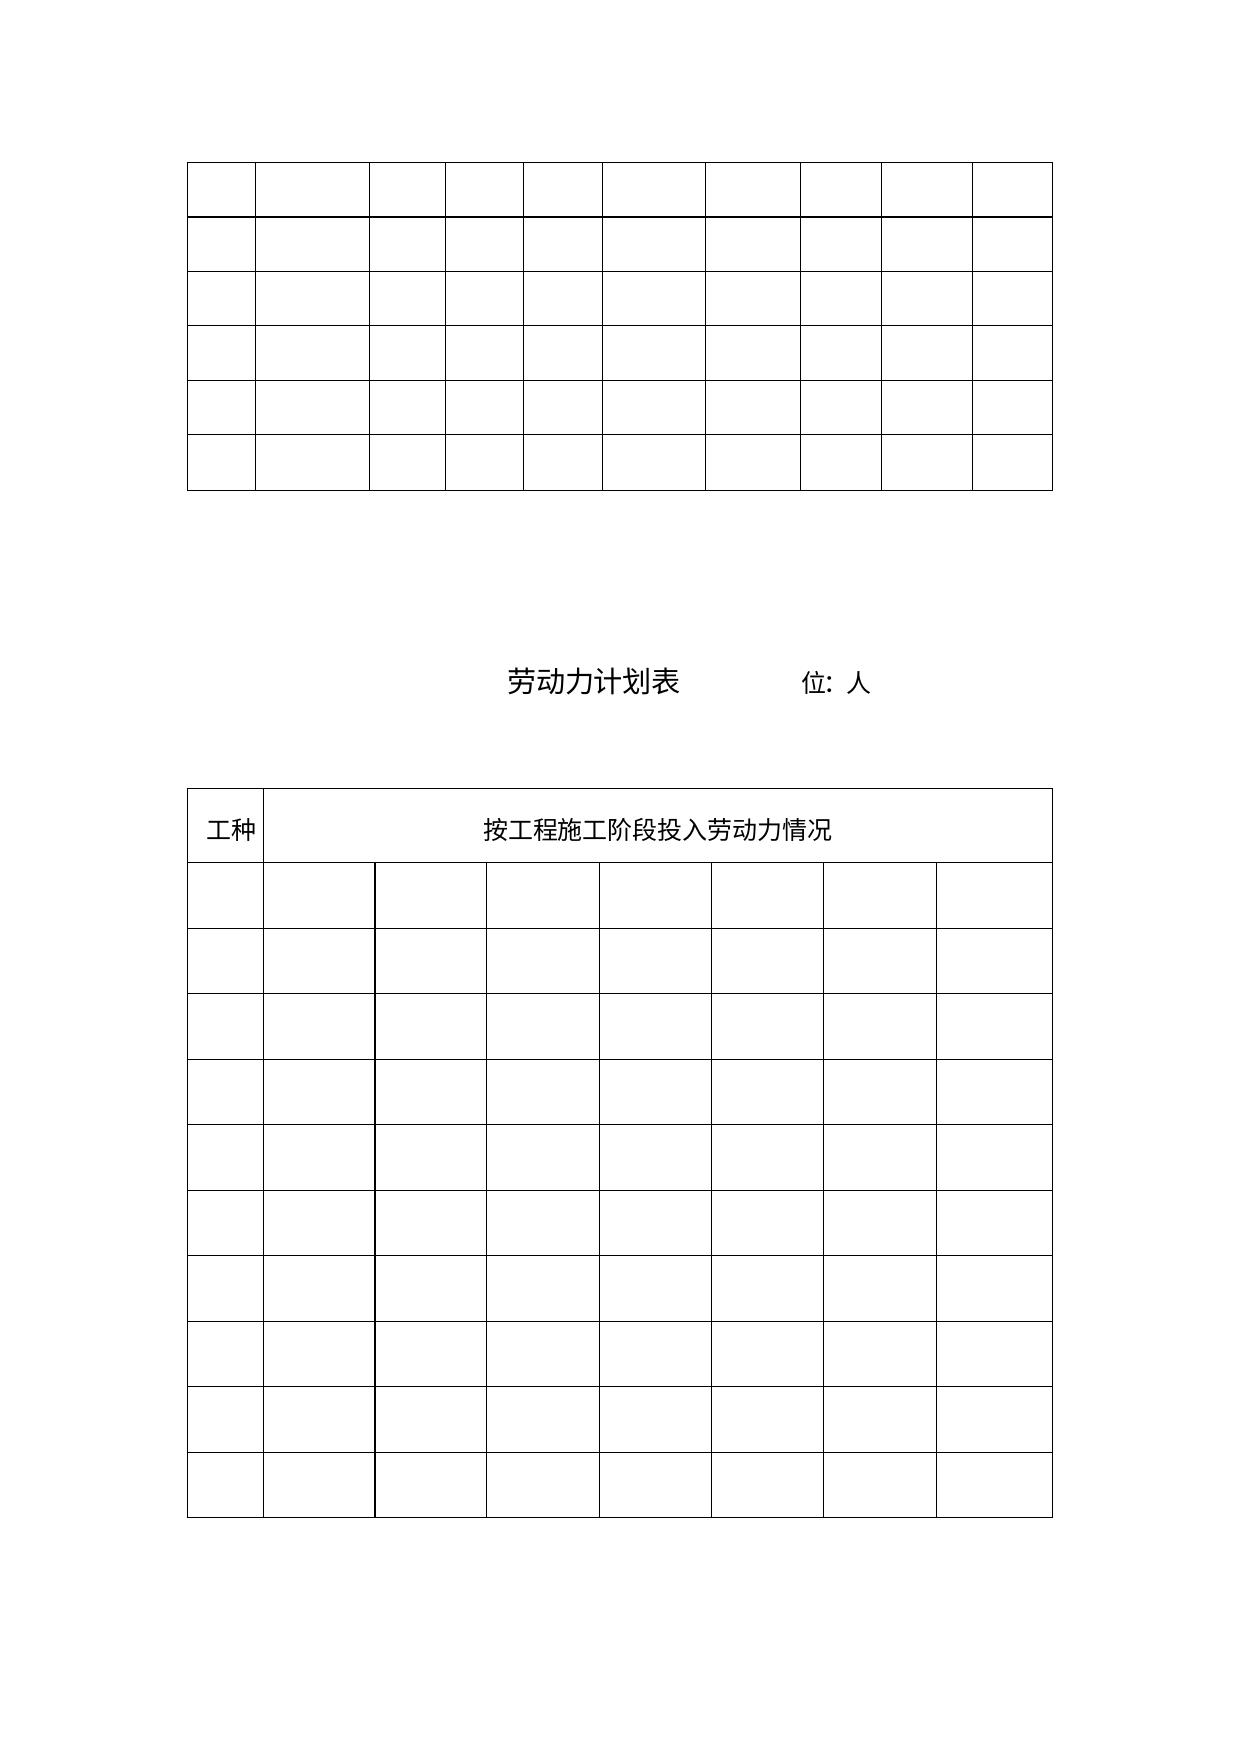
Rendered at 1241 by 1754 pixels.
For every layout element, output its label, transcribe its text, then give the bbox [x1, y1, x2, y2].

table_cell [712, 863, 823, 927]
table_cell [824, 1453, 936, 1517]
table_cell [882, 163, 972, 216]
table_cell [973, 163, 1052, 216]
table_cell [376, 1125, 486, 1189]
table_cell [376, 1060, 486, 1124]
table_header 工种 [188, 789, 263, 862]
table_cell [937, 1387, 1052, 1452]
table_cell [937, 1060, 1052, 1124]
table_cell [937, 929, 1052, 993]
table_cell [188, 1060, 263, 1124]
table_cell [524, 381, 602, 434]
table_cell [973, 218, 1052, 271]
table_cell [370, 272, 445, 325]
table_cell [264, 1322, 374, 1386]
table_cell [524, 272, 602, 325]
table_cell [600, 863, 711, 927]
table_cell [256, 435, 369, 490]
table_cell [256, 381, 369, 434]
table_cell [824, 863, 936, 927]
table_cell [600, 1125, 711, 1189]
table_cell [712, 1191, 823, 1255]
table_cell [600, 1322, 711, 1386]
table_cell [801, 326, 881, 380]
table_cell [973, 435, 1052, 490]
table_cell [824, 929, 936, 993]
table_cell [801, 272, 881, 325]
table_cell [487, 1060, 599, 1124]
table_cell [446, 326, 523, 380]
table_cell [376, 994, 486, 1058]
table_cell [446, 381, 523, 434]
table_cell [264, 929, 374, 993]
table_cell [524, 435, 602, 490]
table_cell [487, 1191, 599, 1255]
table_cell [264, 994, 374, 1058]
table_cell [524, 218, 602, 271]
table_cell [188, 994, 263, 1058]
table_cell [937, 1256, 1052, 1321]
table_cell [712, 1322, 823, 1386]
table_cell [264, 1060, 374, 1124]
table_cell [370, 163, 445, 216]
table_cell [188, 218, 255, 271]
table_cell [256, 272, 369, 325]
table_cell [376, 929, 486, 993]
table_cell [882, 326, 972, 380]
table_cell [487, 1453, 599, 1517]
table_cell [188, 1387, 263, 1452]
table_cell [188, 1125, 263, 1189]
table_cell [370, 326, 445, 380]
text 劳动力计划表 位：人 [187, 659, 1053, 701]
table_cell [712, 1125, 823, 1189]
table_cell [937, 1191, 1052, 1255]
table_cell [487, 1387, 599, 1452]
table_cell [256, 326, 369, 380]
table_cell [264, 1256, 374, 1321]
table_cell [706, 326, 800, 380]
table_cell [712, 1453, 823, 1517]
table_cell [264, 863, 374, 927]
table_cell [446, 435, 523, 490]
table_cell [824, 1322, 936, 1386]
table_cell [188, 1256, 263, 1321]
table_cell [706, 218, 800, 271]
table_cell [487, 1256, 599, 1321]
table_cell [376, 1256, 486, 1321]
table_cell [256, 218, 369, 271]
table_cell [603, 163, 705, 216]
table_cell [603, 326, 705, 380]
table_cell [801, 435, 881, 490]
table_cell [446, 272, 523, 325]
table_cell [824, 1191, 936, 1255]
table_cell [973, 326, 1052, 380]
table_cell [188, 1322, 263, 1386]
table_cell [706, 163, 800, 216]
table_cell [801, 163, 881, 216]
table_cell [824, 1256, 936, 1321]
table_cell [446, 163, 523, 216]
table_cell [376, 1191, 486, 1255]
table_cell [801, 218, 881, 271]
table_cell [188, 163, 255, 216]
table_cell [712, 929, 823, 993]
table_cell [882, 218, 972, 271]
table_cell [937, 863, 1052, 927]
table_cell [712, 1060, 823, 1124]
table_cell [600, 1387, 711, 1452]
table_cell [706, 272, 800, 325]
table_cell [487, 994, 599, 1058]
table_cell [487, 863, 599, 927]
table_cell [973, 272, 1052, 325]
table_cell [524, 326, 602, 380]
table_cell [370, 435, 445, 490]
table_cell [600, 1256, 711, 1321]
table_cell [487, 1125, 599, 1189]
table_cell [824, 1387, 936, 1452]
table_cell [188, 929, 263, 993]
table_cell [600, 994, 711, 1058]
table_cell [264, 1125, 374, 1189]
table_cell [376, 1387, 486, 1452]
table_cell [937, 994, 1052, 1058]
table_cell [264, 1387, 374, 1452]
table_cell [600, 1191, 711, 1255]
table_cell [603, 218, 705, 271]
table_cell [188, 863, 263, 927]
table_cell [603, 435, 705, 490]
table_cell [712, 1387, 823, 1452]
table_header 按工程施工阶段投入劳动力情况 [264, 789, 1052, 862]
table_cell [712, 994, 823, 1058]
table_cell [264, 1191, 374, 1255]
table_cell [376, 1453, 486, 1517]
table_cell [712, 1256, 823, 1321]
table_cell [603, 272, 705, 325]
table_cell [376, 1322, 486, 1386]
table_cell [973, 381, 1052, 434]
table_cell [487, 929, 599, 993]
table_cell [824, 1125, 936, 1189]
table_cell [706, 381, 800, 434]
table_cell [376, 863, 486, 927]
table_cell [264, 1453, 374, 1517]
table_cell [188, 381, 255, 434]
table_cell [937, 1322, 1052, 1386]
table_cell [370, 218, 445, 271]
table_cell [600, 1453, 711, 1517]
table_cell [188, 1191, 263, 1255]
table_cell [882, 272, 972, 325]
table_cell [188, 272, 255, 325]
table_cell [937, 1453, 1052, 1517]
table_cell [824, 994, 936, 1058]
table_cell [370, 381, 445, 434]
table_cell [937, 1125, 1052, 1189]
table_cell [188, 435, 255, 490]
table_cell [706, 435, 800, 490]
table_cell [801, 381, 881, 434]
table_cell [256, 163, 369, 216]
table_cell [882, 435, 972, 490]
table_cell [188, 326, 255, 380]
table_cell [600, 1060, 711, 1124]
table_cell [824, 1060, 936, 1124]
table_cell [446, 218, 523, 271]
table_cell [188, 1453, 263, 1517]
table_cell [524, 163, 602, 216]
table_cell [603, 381, 705, 434]
table_cell [487, 1322, 599, 1386]
table_cell [600, 929, 711, 993]
table_cell [882, 381, 972, 434]
